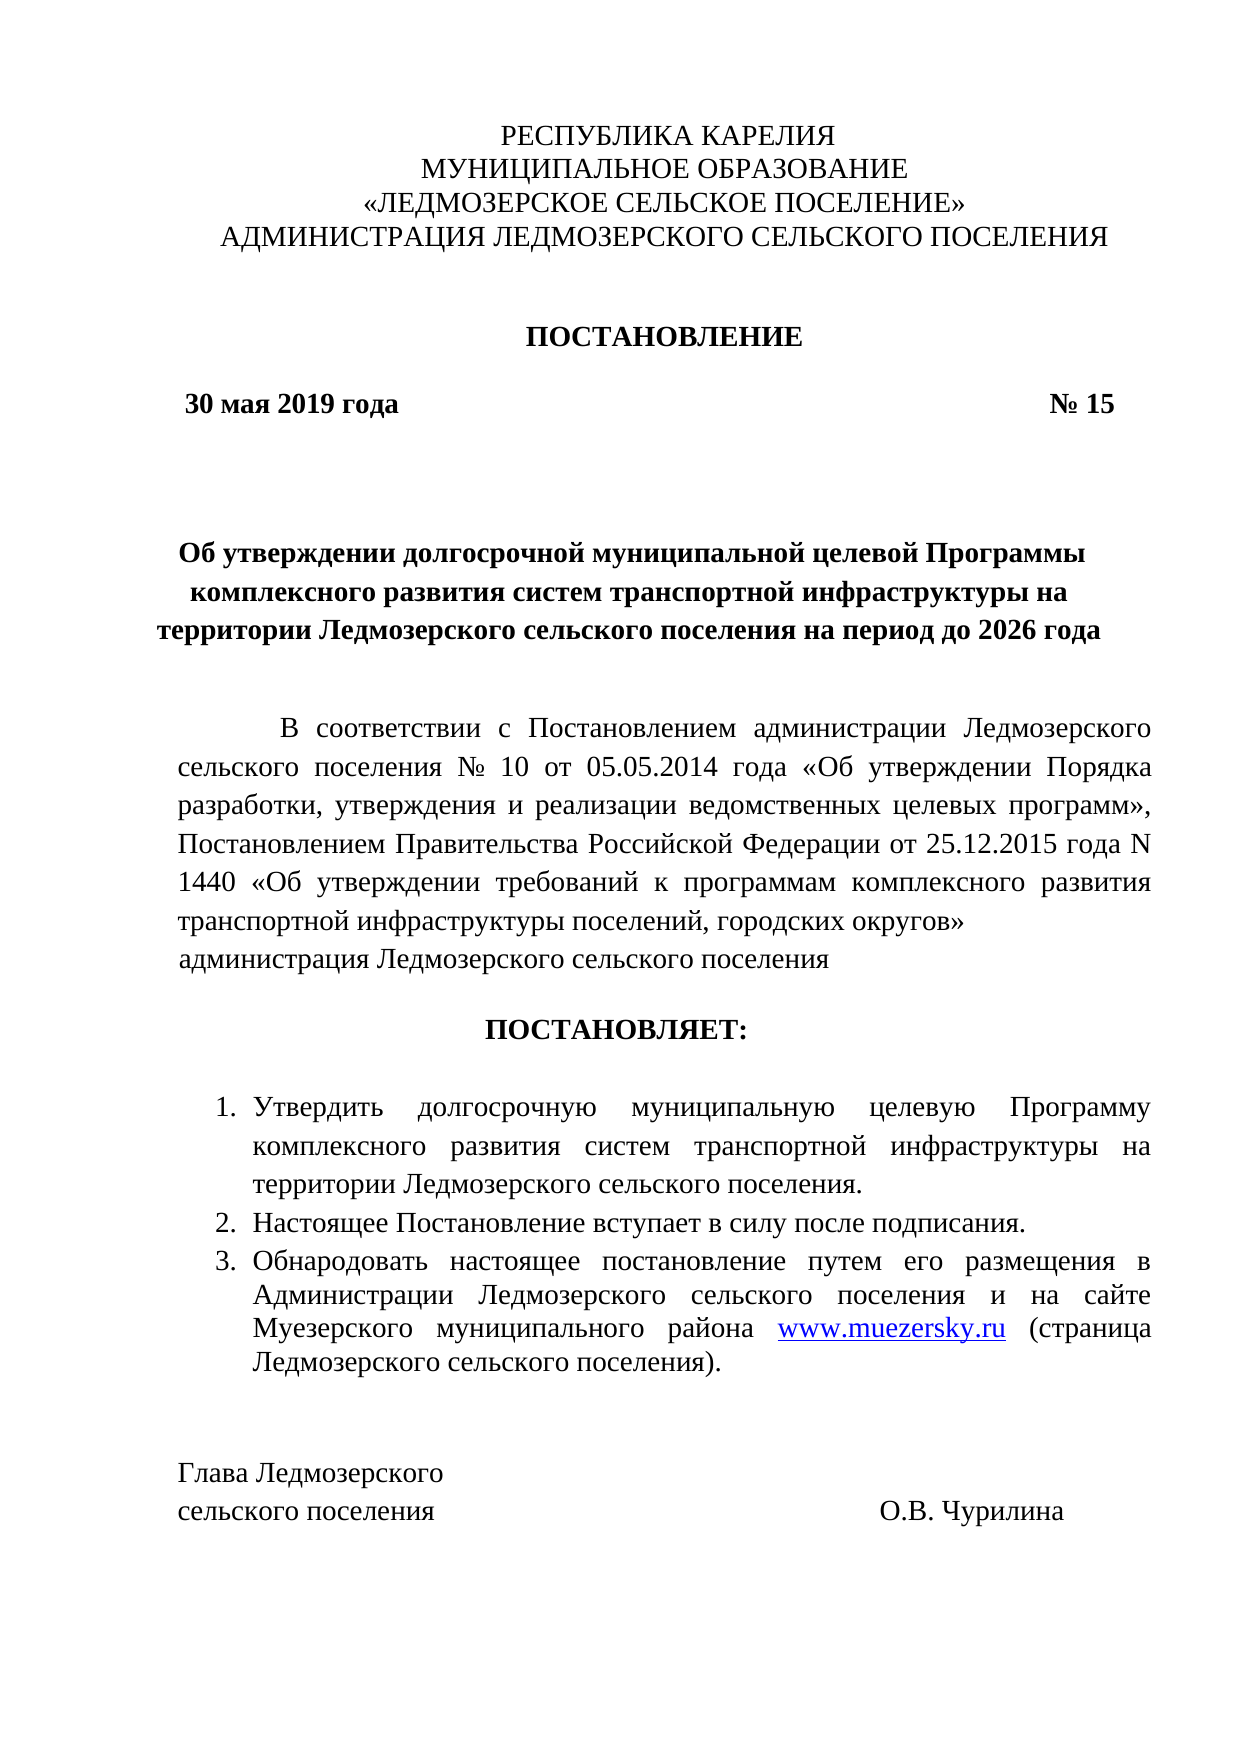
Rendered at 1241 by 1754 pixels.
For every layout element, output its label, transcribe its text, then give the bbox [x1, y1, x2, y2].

text администрация Ледмозерского сельского поселения [171, 942, 1152, 975]
text ПОСТАНОВЛЯЕТ: [171, 1012, 1152, 1046]
text Об утверждении долгосрочной муниципальной целевой Программы комплексного развития систем транспортной инфраструктуры на территории Ледмозерского сельского поселения на период до 2026 года [106, 535, 1152, 646]
text Глава Ледмозерского [177, 1455, 1152, 1488]
text АДМИНИСТРАЦИЯ ЛЕДМОЗЕРСКОГО СЕЛЬСКОГО ПОСЕЛЕНИЯ [177, 219, 1152, 252]
text сельского поселения О.В. Чурилина [177, 1493, 1152, 1527]
text ПОСТАНОВЛЕНИЕ [177, 319, 1152, 353]
subtitle РЕСПУБЛИКА КАРЕЛИЯ [177, 118, 1152, 152]
list Утвердить долгосрочную муниципальную целевую Программу комплексного развития систем транспортной инфраструктуры на территории Ледмозерского сельского поселения. [215, 1089, 1152, 1200]
list Обнародовать настоящее постановление путем его размещения в Администрации Ледмозерского сельского поселения и на сайте Муезерского муниципального района www.muezersky.ru (страница Ледмозерского сельского поселения). [215, 1243, 1152, 1378]
text 30 мая 2019 года № 15 [177, 386, 1152, 420]
list Настоящее Постановление вступает в силу после подписания. [215, 1205, 1152, 1238]
text В соответствии с Постановлением администрации Ледмозерского сельского поселения № 10 от 05.05.2014 года «Об утверждении Порядка разработки, утверждения и реализации ведомственных целевых программ», Постановлением Правительства Российской Федерации от 25.12.2015 года N 1440 «Об утверждении требований к программам комплексного развития транспортной инфраструктуры поселений, городских округов» [177, 710, 1152, 937]
text «ЛЕДМОЗЕРСКОЕ СЕЛЬСКОЕ ПОСЕЛЕНИЕ» [177, 185, 1152, 219]
text МУНИЦИПАЛЬНОЕ ОБРАЗОВАНИЕ [177, 152, 1152, 185]
